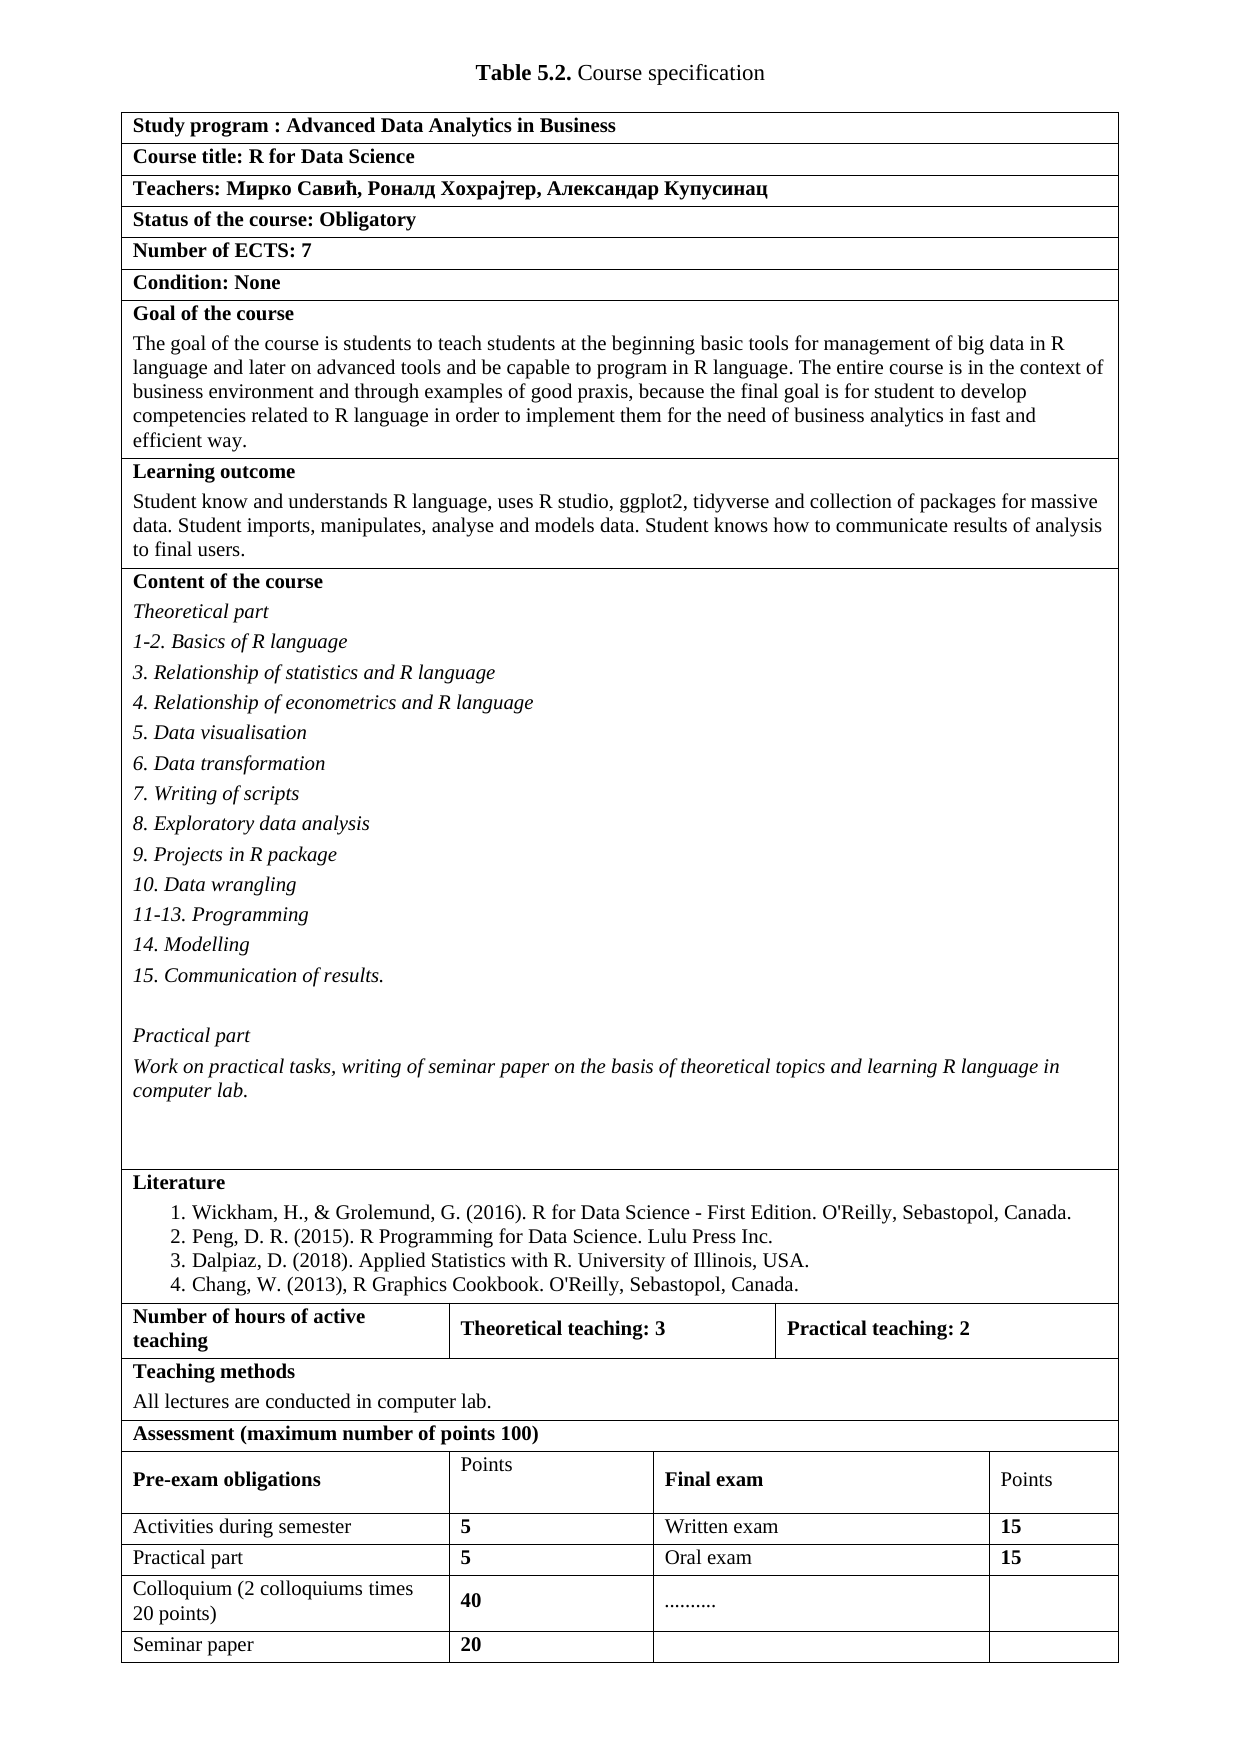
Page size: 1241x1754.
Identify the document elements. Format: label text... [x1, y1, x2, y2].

table_cell Condition: None [122, 270, 1118, 300]
table_cell Activities during semester [122, 1514, 449, 1544]
table_cell Teaching methods All lectures are conducted in computer lab. [122, 1359, 1118, 1419]
table_cell Number of hours of active teaching [122, 1304, 449, 1358]
text Table 5.2. Course specification [59, 59, 1181, 85]
table_cell Practical part [122, 1545, 449, 1575]
table_cell Theoretical teaching: 3 [450, 1304, 775, 1358]
table_cell Number of ECTS: 7 [122, 238, 1118, 268]
table_cell [990, 1632, 1118, 1662]
table_cell 15 [990, 1514, 1118, 1544]
table_cell Goal of the course The goal of the course is students to teach students at the beginning basic tools for management of big data in R language and later on advanced tools and be capable to program in R language. The entire course is in the context of business environment and through examples of good praxis, because the final goal is for student to develop competencies related to R language in order to implement them for the need of business analytics in fast and efficient way. [122, 301, 1118, 458]
table_cell Course title: R for Data Science [122, 144, 1118, 174]
table_cell [990, 1576, 1118, 1631]
table_cell Oral exam [654, 1545, 989, 1575]
table_cell Literature Wickham, H., & Grolemund, G. (2016). R for Data Science - First Edition. O'Reilly, Sebastopol, Canada. Peng, D. R. (2015). R Programming for Data Science. Lulu Press Inc. Dalpiaz, D. (2018). Applied Statistics with R. University of Illinois, USA. Chang, W. (2013), R Graphics Cookbook. O'Reilly, Sebastopol, Canada. [122, 1170, 1118, 1302]
table_cell Practical teaching: 2 [776, 1304, 1118, 1358]
table_cell Assessment (maximum number of points 100) [122, 1421, 1118, 1451]
table_cell Points [990, 1452, 1118, 1513]
table_cell Colloquium (2 colloquiums times 20 points) [122, 1576, 449, 1631]
table_cell Teachers: Мирко Савић, Роналд Хохрајтер, Александар Купусинац [122, 176, 1118, 206]
table_cell 5 [450, 1514, 653, 1544]
table_cell Points [450, 1452, 653, 1513]
table_cell .......... [654, 1576, 989, 1631]
table_cell Final exam [654, 1452, 989, 1513]
table_cell [654, 1632, 989, 1662]
table_cell Content of the course Theoretical part 1-2. Basics of R language 3. Relationship of statistics and R language 4. Relationship of econometrics and R language 5. Data visualisation 6. Data transformation 7. Writing of scripts 8. Exploratory data analysis 9. Projects in R package 10. Data wrangling 11-13. Programming 14. Modelling 15. Communication of results. Practical part Work on practical tasks, writing of seminar paper on the basis of theoretical topics and learning R language in computer lab. [122, 569, 1118, 1169]
table_cell 20 [450, 1632, 653, 1662]
table_cell Status of the course: Obligatory [122, 207, 1118, 237]
table_cell Written exam [654, 1514, 989, 1544]
table_cell Seminar paper [122, 1632, 449, 1662]
table_cell 40 [450, 1576, 653, 1631]
table_cell Learning outcome Student know and understands R language, uses R studio, ggplot2, tidyverse and collection of packages for massive data. Student imports, manipulates, analyse and models data. Student knows how to communicate results of analysis to final users. [122, 459, 1118, 568]
table_cell 15 [990, 1545, 1118, 1575]
table_header Study program : Advanced Data Analytics in Business [122, 113, 1118, 143]
table_cell Pre-exam obligations [122, 1452, 449, 1513]
table_cell 5 [450, 1545, 653, 1575]
